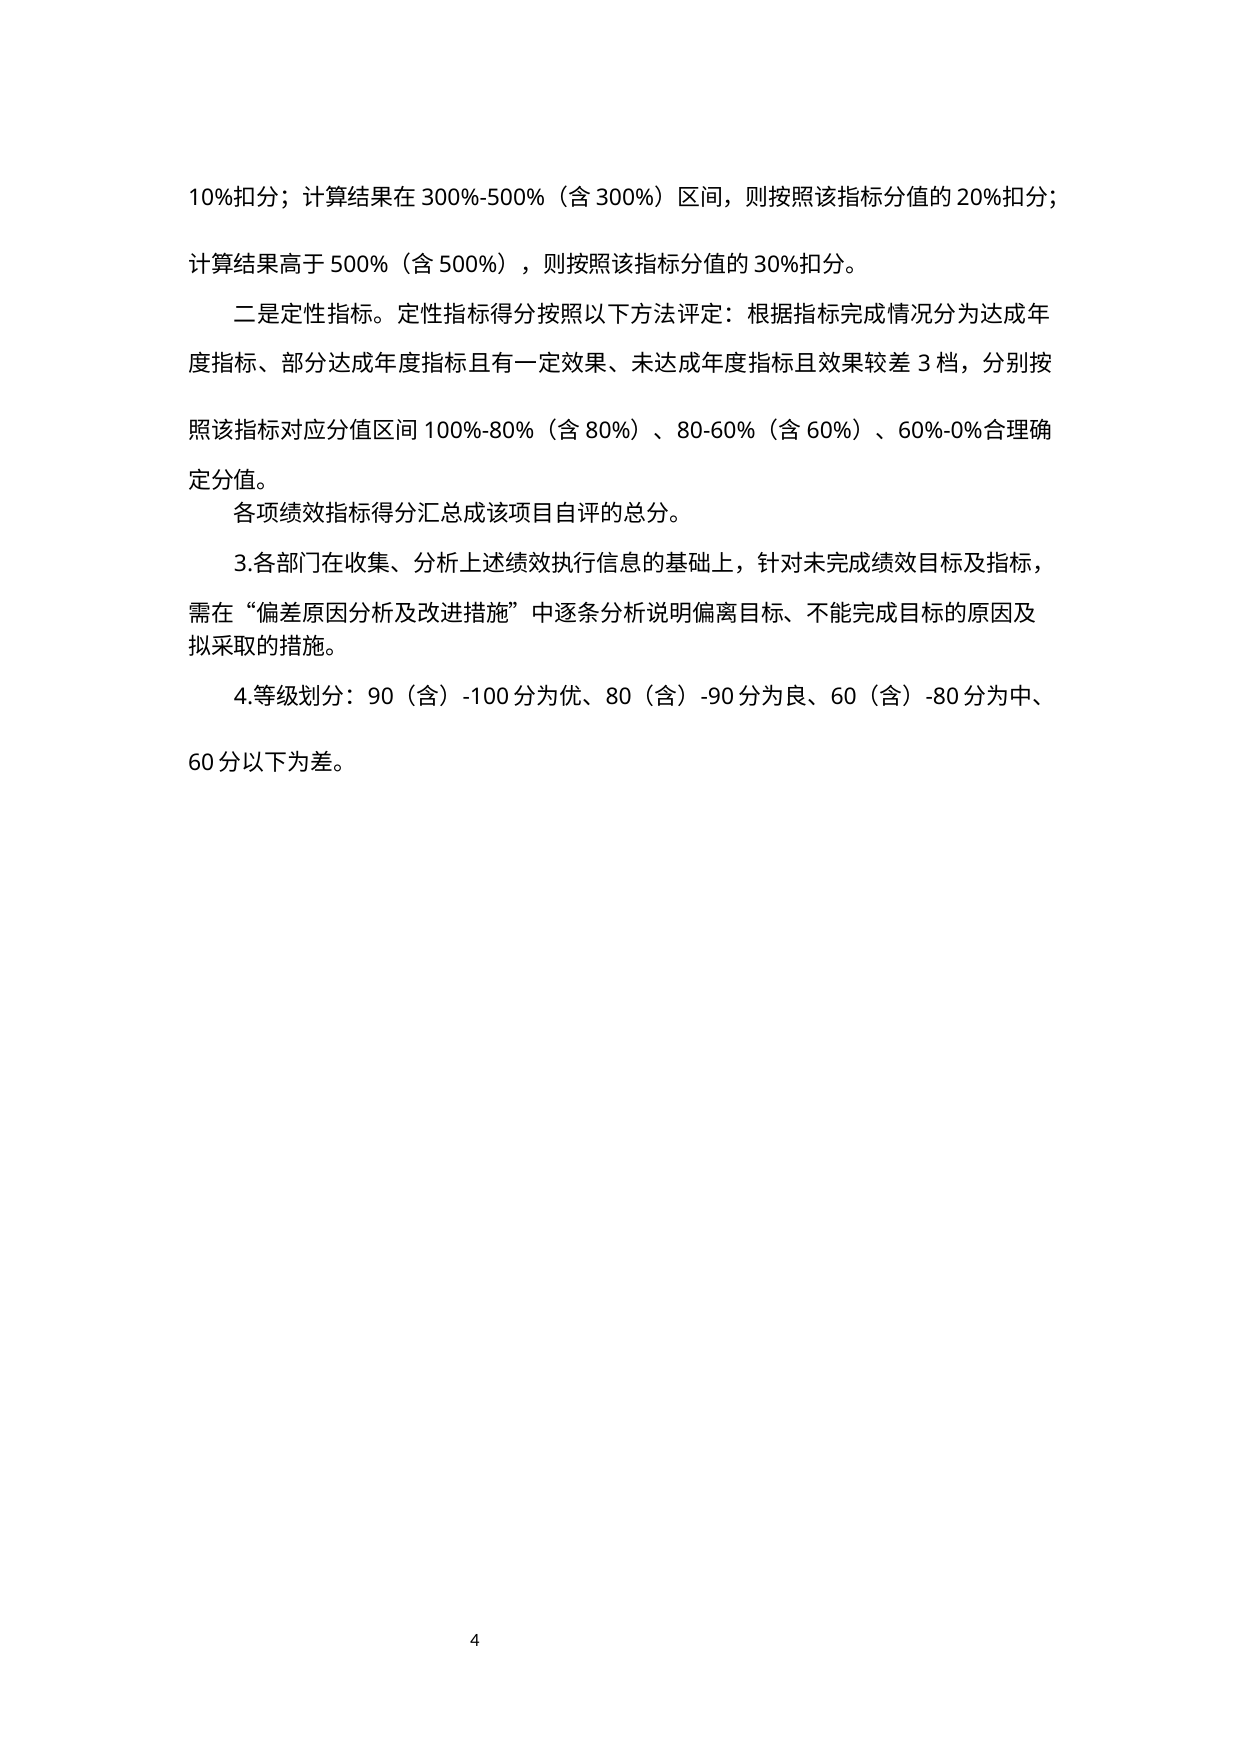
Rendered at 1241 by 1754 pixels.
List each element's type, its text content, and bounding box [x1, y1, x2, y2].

text 二是定性指标。定性指标得分按照以下方法评定：根据指标完成情况分为达成年度指标、部分达成年度指标且有一定效果、未达成年度指标且效果较差3档，分别按照该指标对应分值区间100%-80%（含80%）、80-60%（含60%）、60%-0%合理确定分值。 [188, 295, 1052, 495]
text 3.各部门在收集、分析上述绩效执行信息的基础上，针对未完成绩效目标及指标，需在“偏差原因分析及改进措施”中逐条分析说明偏离目标、不能完成目标的原因及拟采取的措施。 [188, 528, 1052, 661]
text 各项绩效指标得分汇总成该项目自评的总分。 [188, 495, 1052, 528]
text 4.等级划分：90（含）-100分为优、80（含）-90分为良、60（含）-80分为中、60分以下为差。 [188, 661, 1052, 794]
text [188, 162, 1052, 295]
